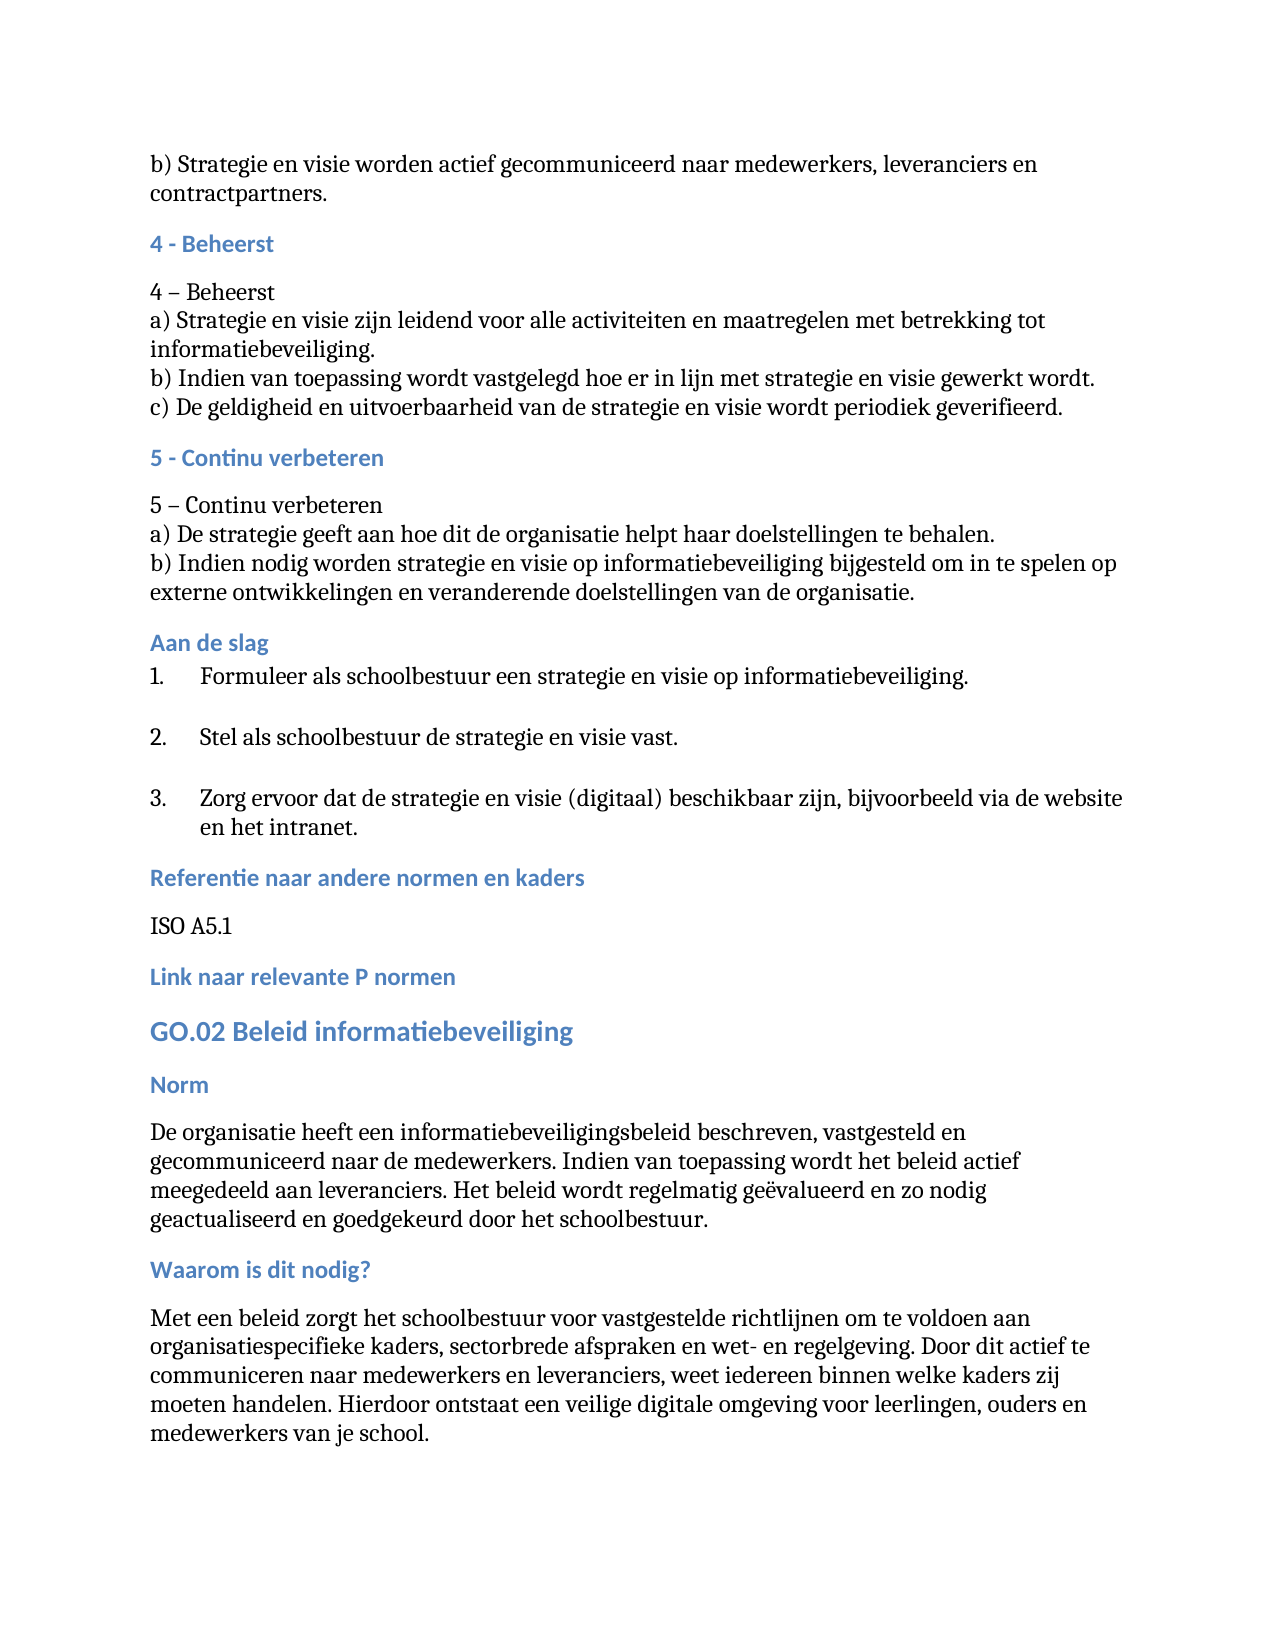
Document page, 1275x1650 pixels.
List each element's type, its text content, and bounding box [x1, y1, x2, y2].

text 4 – Beheerst a) Strategie en visie zijn leidend voor alle activiteiten en maatregelen met betrekking tot informatiebeveiliging. b) Indien van toepassing wordt vastgelegd hoe er in lijn met strategie en visie gewerkt wordt. c) De geldigheid en uitvoerbaarheid van de strategie en visie wordt periodiek geverifieerd. [150, 278, 1125, 421]
subtitle Waarom is dit nodig? [150, 1254, 1125, 1285]
subtitle Link naar relevante P normen [150, 961, 1125, 992]
list Stel als schoolbestuur de strategie en visie vast. [150, 723, 1125, 780]
subtitle Norm [150, 1069, 1125, 1099]
subtitle Referentie naar andere normen en kaders [150, 862, 1125, 893]
text ISO A5.1 [150, 912, 1125, 940]
list Zorg ervoor dat de strategie en visie (digitaal) beschikbaar zijn, bijvoorbeeld via de website en het intranet. [150, 784, 1125, 842]
subtitle 4 - Beheerst [150, 228, 1125, 259]
subtitle 5 - Continu verbeteren [150, 442, 1125, 473]
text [150, 150, 1125, 207]
list Formuleer als schoolbestuur een strategie en visie op informatiebeveiliging. [150, 662, 1125, 719]
text Met een beleid zorgt het schoolbestuur voor vastgestelde richtlijnen om te voldoen aan organisatiespecifieke kaders, sectorbrede afspraken en wet- en regelgeving. Door dit actief te communiceren naar medewerkers en leveranciers, weet iedereen binnen welke kaders zij moeten handelen. Hierdoor ontstaat een veilige digitale omgeving voor leerlingen, ouders en medewerkers van je school. [150, 1303, 1125, 1447]
text De organisatie heeft een informatiebeveiligingsbeleid beschreven, vastgesteld en gecommuniceerd naar de medewerkers. Indien van toepassing wordt het beleid actief meegedeeld aan leveranciers. Het beleid wordt regelmatig geëvalueerd en zo nodig geactualiseerd en goedgekeurd door het schoolbestuur. [150, 1118, 1125, 1233]
subtitle GO.02 Beleid informatiebeveiliging [150, 1013, 1125, 1048]
text 5 – Continu verbeteren a) De strategie geeft aan hoe dit de organisatie helpt haar doelstellingen te behalen. b) Indien nodig worden strategie en visie op informatiebeveiliging bijgesteld om in te spelen op externe ontwikkelingen en veranderende doelstellingen van de organisatie. [150, 491, 1125, 606]
subtitle Aan de slag [150, 627, 1125, 658]
